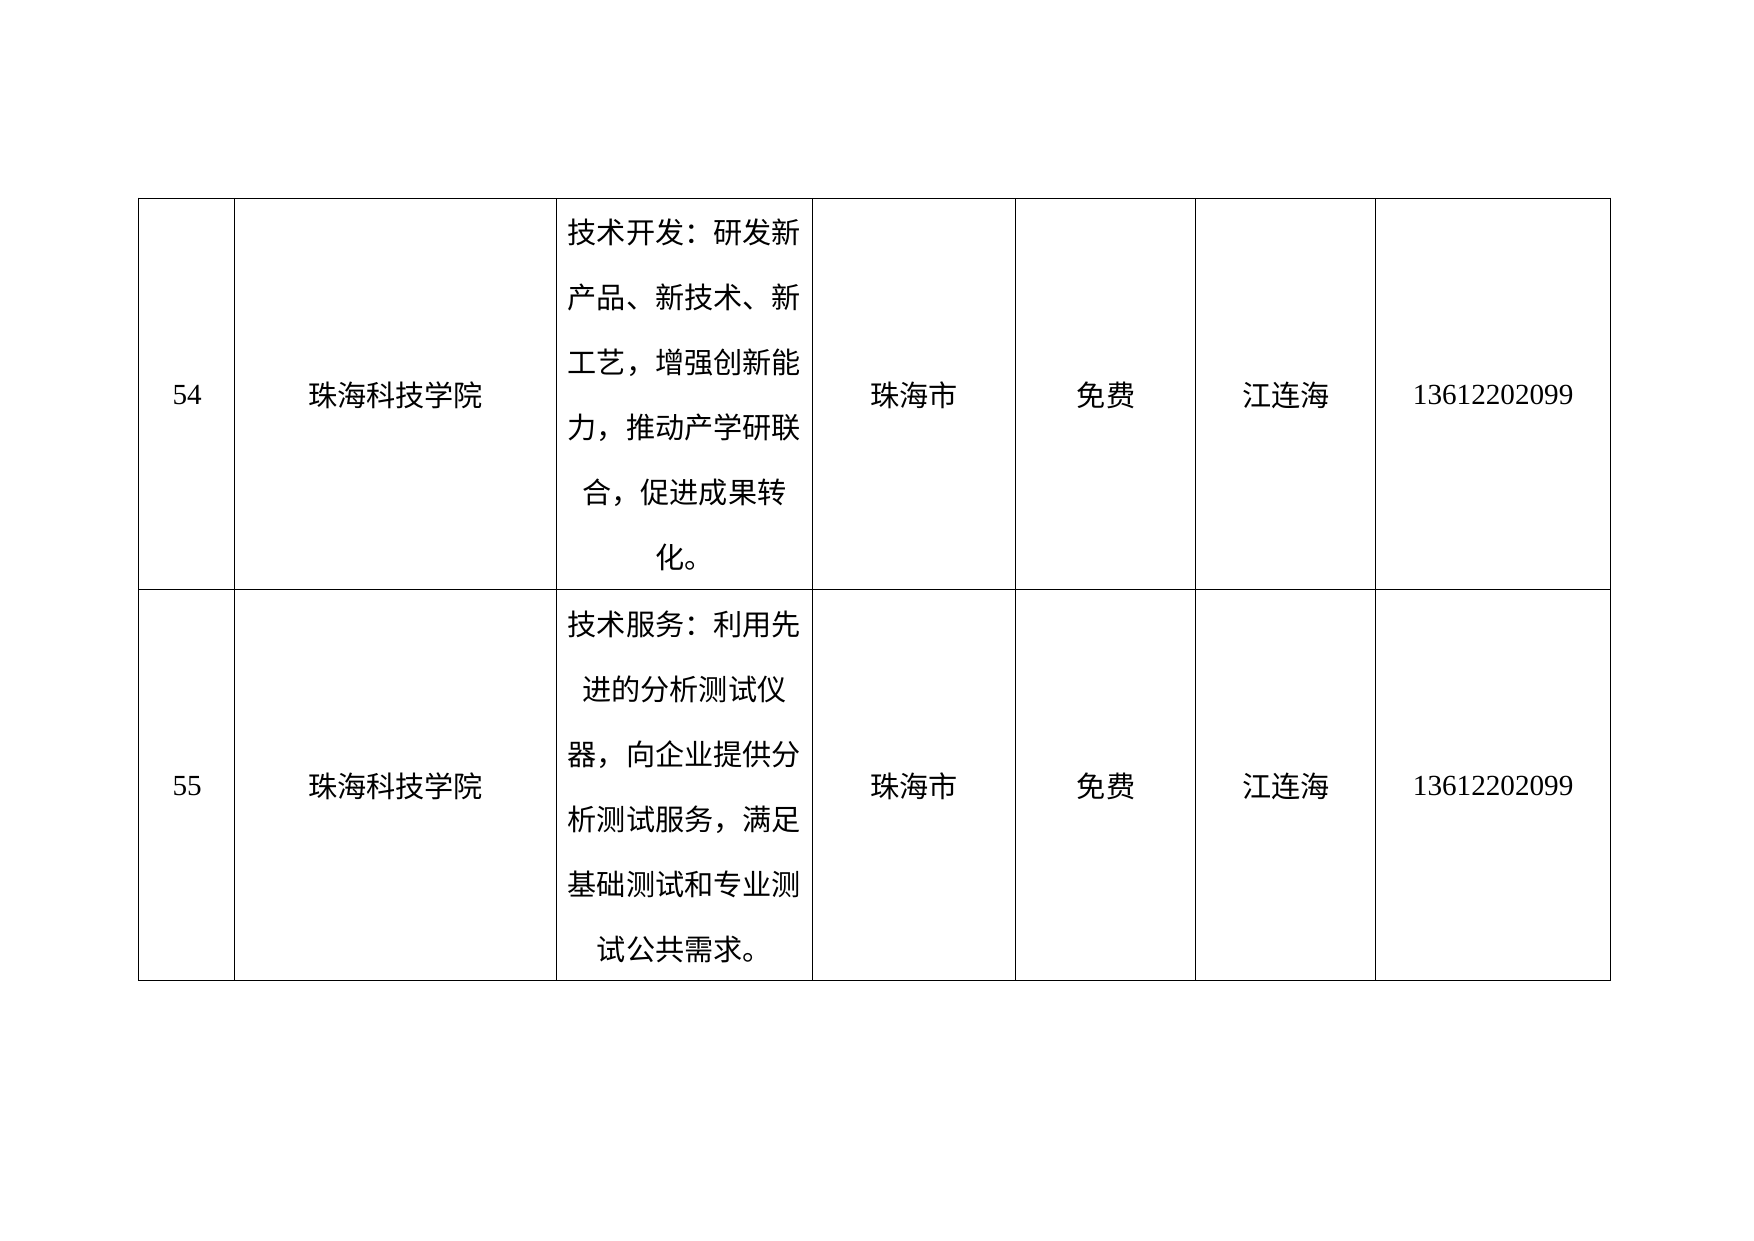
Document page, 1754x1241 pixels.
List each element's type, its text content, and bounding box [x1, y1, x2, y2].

table_cell 江连海 [1196, 199, 1375, 589]
table_cell 55 [139, 590, 234, 980]
table_cell 珠海市 [813, 590, 1015, 980]
table_cell 免费 [1016, 590, 1195, 980]
table_cell 珠海科技学院 [235, 590, 556, 980]
table_cell 13612202099 [1376, 199, 1610, 589]
table_cell 珠海市 [813, 199, 1015, 589]
table_cell 13612202099 [1376, 590, 1610, 980]
table_cell 免费 [1016, 199, 1195, 589]
table_cell 技术开发：研发新产品、新技术、新工艺，增强创新能力，推动产学研联合，促进成果转化。 [557, 199, 812, 589]
table_cell 技术服务：利用先进的分析测试仪器，向企业提供分析测试服务，满足基础测试和专业测试公共需求。 [557, 590, 812, 980]
table_cell 54 [139, 199, 234, 589]
table_cell 江连海 [1196, 590, 1375, 980]
table_cell 珠海科技学院 [235, 199, 556, 589]
